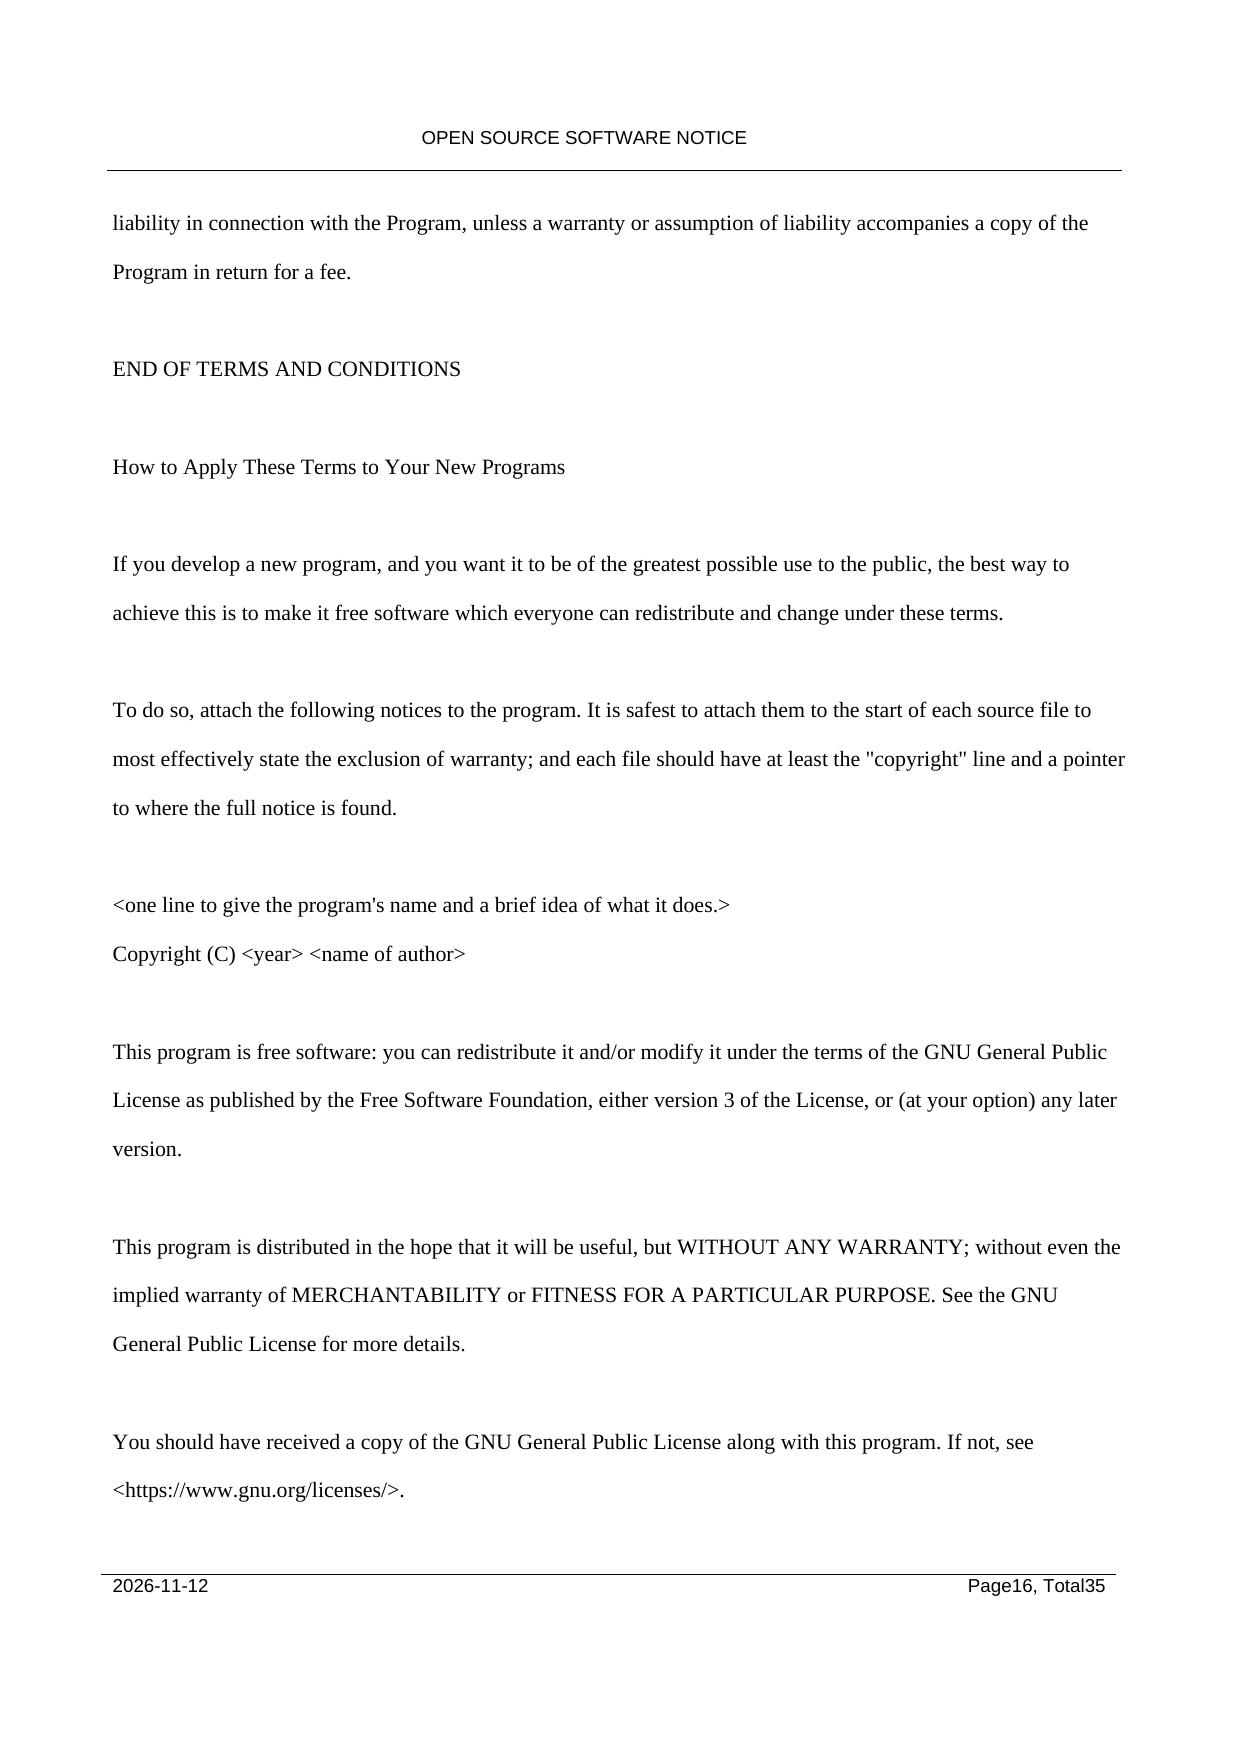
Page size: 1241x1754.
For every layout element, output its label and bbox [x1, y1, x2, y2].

text [112, 206, 1128, 1506]
